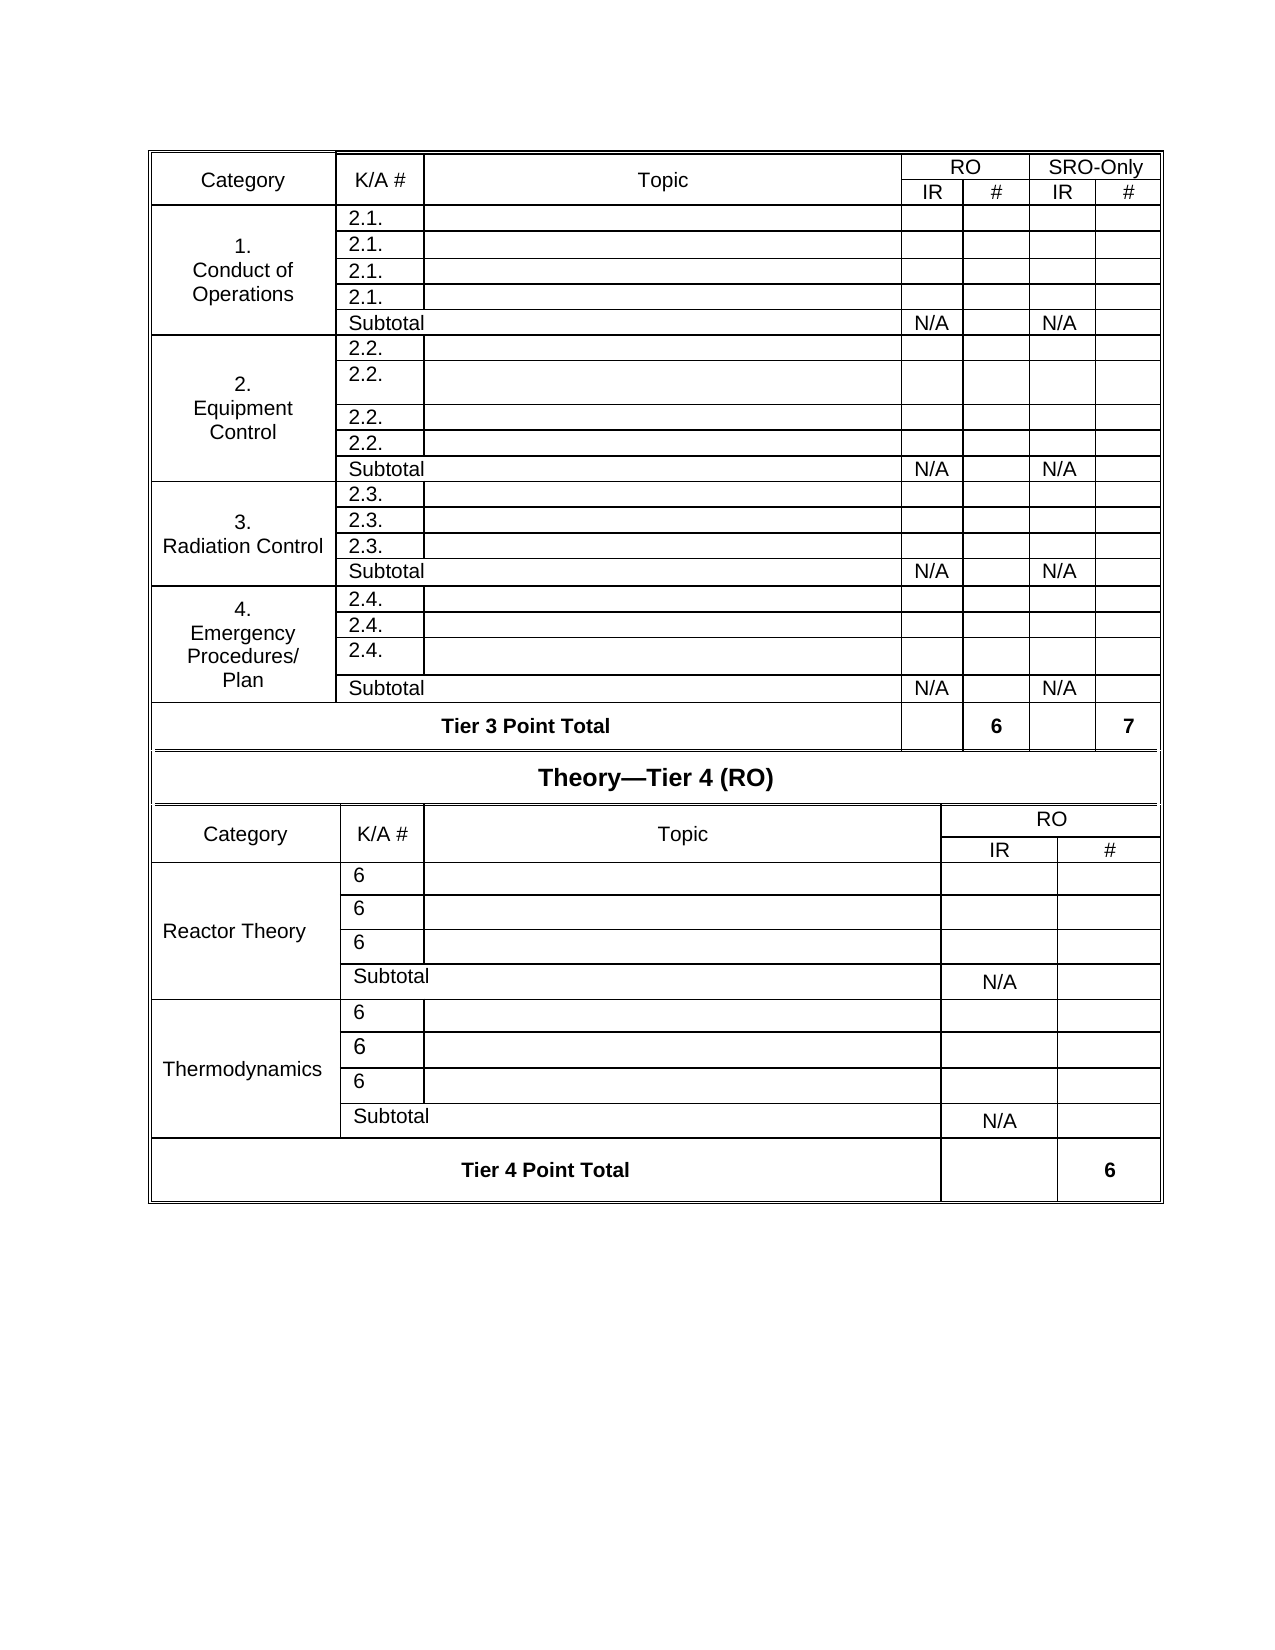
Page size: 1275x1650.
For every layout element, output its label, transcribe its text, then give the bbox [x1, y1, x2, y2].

table_cell [942, 863, 1057, 894]
table_cell IR [942, 838, 1057, 862]
table_cell 6 [341, 1033, 423, 1067]
table_cell [425, 361, 901, 403]
table_cell N/A [942, 965, 1057, 998]
table_cell Thermodynamics [152, 1000, 340, 1137]
table_cell [425, 896, 940, 928]
table_cell 2.3. [337, 508, 423, 532]
table_cell [1096, 638, 1160, 674]
table_cell K/A # [341, 806, 423, 862]
table_cell IR [1030, 180, 1095, 204]
table_cell [902, 534, 962, 558]
table_cell [964, 310, 1029, 334]
table_cell RO [942, 803, 1162, 836]
table_cell [1096, 559, 1160, 585]
table_cell [425, 1000, 940, 1031]
table_cell [1030, 534, 1095, 558]
table_cell [942, 1000, 1057, 1031]
table_cell [1096, 508, 1160, 532]
table_cell [425, 232, 901, 257]
table_cell [964, 613, 1029, 637]
table_cell [902, 285, 962, 309]
table_cell [942, 1033, 1057, 1067]
table_cell [1030, 613, 1095, 637]
table_cell [1058, 1000, 1160, 1031]
table_cell 2.4. [337, 638, 423, 674]
table_cell [902, 508, 962, 532]
table_cell 2.1. [337, 206, 423, 230]
table_cell [902, 361, 962, 403]
table_cell [1096, 405, 1160, 429]
table_cell [1096, 613, 1160, 637]
table_cell 4. Emergency Procedures/ Plan [152, 587, 335, 702]
table_cell 2.1. [337, 232, 423, 257]
table_cell [902, 336, 962, 360]
table_cell [1030, 361, 1095, 403]
table_cell 2.2. [337, 361, 423, 403]
table_cell 1. Conduct of Operations [152, 206, 335, 334]
table_cell 2.1. [337, 259, 423, 283]
table_cell N/A [902, 676, 962, 702]
table_cell [964, 285, 1029, 309]
table_cell 2. Equipment Control [152, 336, 335, 481]
table_cell Subtotal [337, 457, 901, 481]
table_cell Topic [425, 155, 901, 204]
table_cell [425, 587, 901, 611]
table_cell [1096, 676, 1160, 702]
table_cell N/A [942, 1104, 1057, 1137]
table_cell [1058, 896, 1160, 928]
table_cell 6 [1058, 1139, 1160, 1201]
table_cell K/A # [337, 155, 423, 204]
table_cell [1096, 285, 1160, 309]
table_cell [425, 534, 901, 558]
table_cell Reactor Theory [152, 863, 340, 998]
table_cell [1096, 310, 1160, 334]
table_cell Subtotal [337, 559, 901, 585]
table_cell # [1096, 180, 1160, 204]
table_cell 2.3. [337, 482, 423, 506]
table_cell N/A [902, 310, 962, 334]
table_cell 6 [341, 863, 423, 894]
table_cell [902, 405, 962, 429]
table_cell 2.2. [337, 405, 423, 429]
table_cell 2.2. [337, 336, 423, 360]
table_cell [902, 259, 962, 283]
table_cell N/A [1030, 457, 1095, 481]
table_cell 2.3. [337, 534, 423, 558]
table_cell [1058, 1104, 1160, 1137]
table_cell 2.1. [337, 285, 423, 309]
table_cell [964, 431, 1029, 455]
table_cell 7 [1096, 703, 1160, 748]
table_cell [964, 206, 1029, 230]
table_cell [425, 431, 901, 455]
table_cell [425, 206, 901, 230]
table_cell [1096, 361, 1160, 403]
table_cell [942, 896, 1057, 928]
table_cell [964, 336, 1029, 360]
table_cell [1058, 863, 1160, 894]
table_cell [942, 1069, 1057, 1103]
table_cell N/A [902, 457, 962, 481]
table_cell [964, 534, 1029, 558]
table_cell [1030, 405, 1095, 429]
table_cell [1030, 206, 1095, 230]
table_cell [1096, 587, 1160, 611]
table_cell N/A [1030, 676, 1095, 702]
table_cell [1030, 482, 1095, 506]
table_cell Subtotal [337, 310, 901, 334]
table_cell [425, 482, 901, 506]
table_cell 6 [341, 896, 423, 928]
table_cell [1030, 336, 1095, 360]
table_cell 2.4. [337, 613, 423, 637]
table_cell [964, 259, 1029, 283]
table_cell [964, 587, 1029, 611]
table_cell [425, 336, 901, 360]
table_cell [1030, 259, 1095, 283]
table_cell [902, 431, 962, 455]
table_cell [1096, 336, 1160, 360]
table_cell [1096, 206, 1160, 230]
table_cell [1096, 482, 1160, 506]
table_cell 6 [341, 1000, 423, 1031]
table_cell 2.4. [337, 587, 423, 611]
table_cell [425, 613, 901, 637]
table_cell 6 [341, 1069, 423, 1103]
table_cell [425, 638, 901, 674]
table_cell Subtotal [341, 1104, 940, 1137]
table_cell [964, 508, 1029, 532]
table_cell Category [150, 803, 340, 862]
table_cell N/A [1030, 559, 1095, 585]
table_cell [964, 232, 1029, 257]
table_cell [942, 1139, 1057, 1201]
table_cell [1096, 232, 1160, 257]
table_cell [902, 613, 962, 637]
table_cell [1058, 965, 1160, 998]
table_cell [1058, 1069, 1160, 1103]
table_cell [425, 1069, 940, 1103]
table_cell Subtotal [341, 965, 940, 998]
table_cell [1096, 457, 1160, 481]
table_cell RO [902, 155, 1029, 179]
table_cell N/A [902, 559, 962, 585]
table_cell [425, 405, 901, 429]
table_cell IR [902, 180, 962, 204]
table_cell [964, 559, 1029, 585]
table_cell SRO-Only [1030, 155, 1160, 179]
table_cell [425, 259, 901, 283]
table_cell [1030, 508, 1095, 532]
table_cell [902, 587, 962, 611]
table_cell # [1058, 838, 1160, 862]
table_cell [942, 930, 1057, 963]
table_cell [902, 206, 962, 230]
table_cell [1058, 1033, 1160, 1067]
table_cell [1030, 638, 1095, 674]
table_cell [902, 232, 962, 257]
table_cell [1030, 285, 1095, 309]
table_cell [964, 361, 1029, 403]
table_cell Subtotal [337, 676, 901, 702]
table_cell Topic [425, 806, 940, 862]
table_cell N/A [1030, 310, 1095, 334]
table_cell [1030, 232, 1095, 257]
table_cell [1030, 431, 1095, 455]
table_cell Tier 3 Point Total [152, 703, 901, 748]
table_cell # [964, 180, 1029, 204]
table_cell [425, 285, 901, 309]
table_cell [425, 863, 940, 894]
table_cell [902, 638, 962, 674]
table_cell [964, 638, 1029, 674]
table_cell [1030, 703, 1095, 748]
table_cell [964, 482, 1029, 506]
table_cell Category [152, 153, 335, 204]
table_cell [425, 930, 940, 963]
table_cell [964, 457, 1029, 481]
table_cell [1096, 534, 1160, 558]
table_cell [902, 703, 962, 748]
table_cell [425, 1033, 940, 1067]
table_cell [964, 676, 1029, 702]
table_cell [1030, 587, 1095, 611]
table_cell [425, 508, 901, 532]
table_cell [1058, 930, 1160, 963]
table_cell Theory—Tier 4 (RO) [152, 749, 1160, 803]
table_cell 2.2. [337, 431, 423, 455]
table_cell [1096, 259, 1160, 283]
table_cell [964, 405, 1029, 429]
table_cell 3. Radiation Control [152, 482, 335, 585]
table_cell [1096, 431, 1160, 455]
table_cell 6 [964, 703, 1029, 748]
table_cell [902, 482, 962, 506]
table_cell Tier 4 Point Total [152, 1139, 940, 1201]
table_cell 6 [341, 930, 423, 963]
